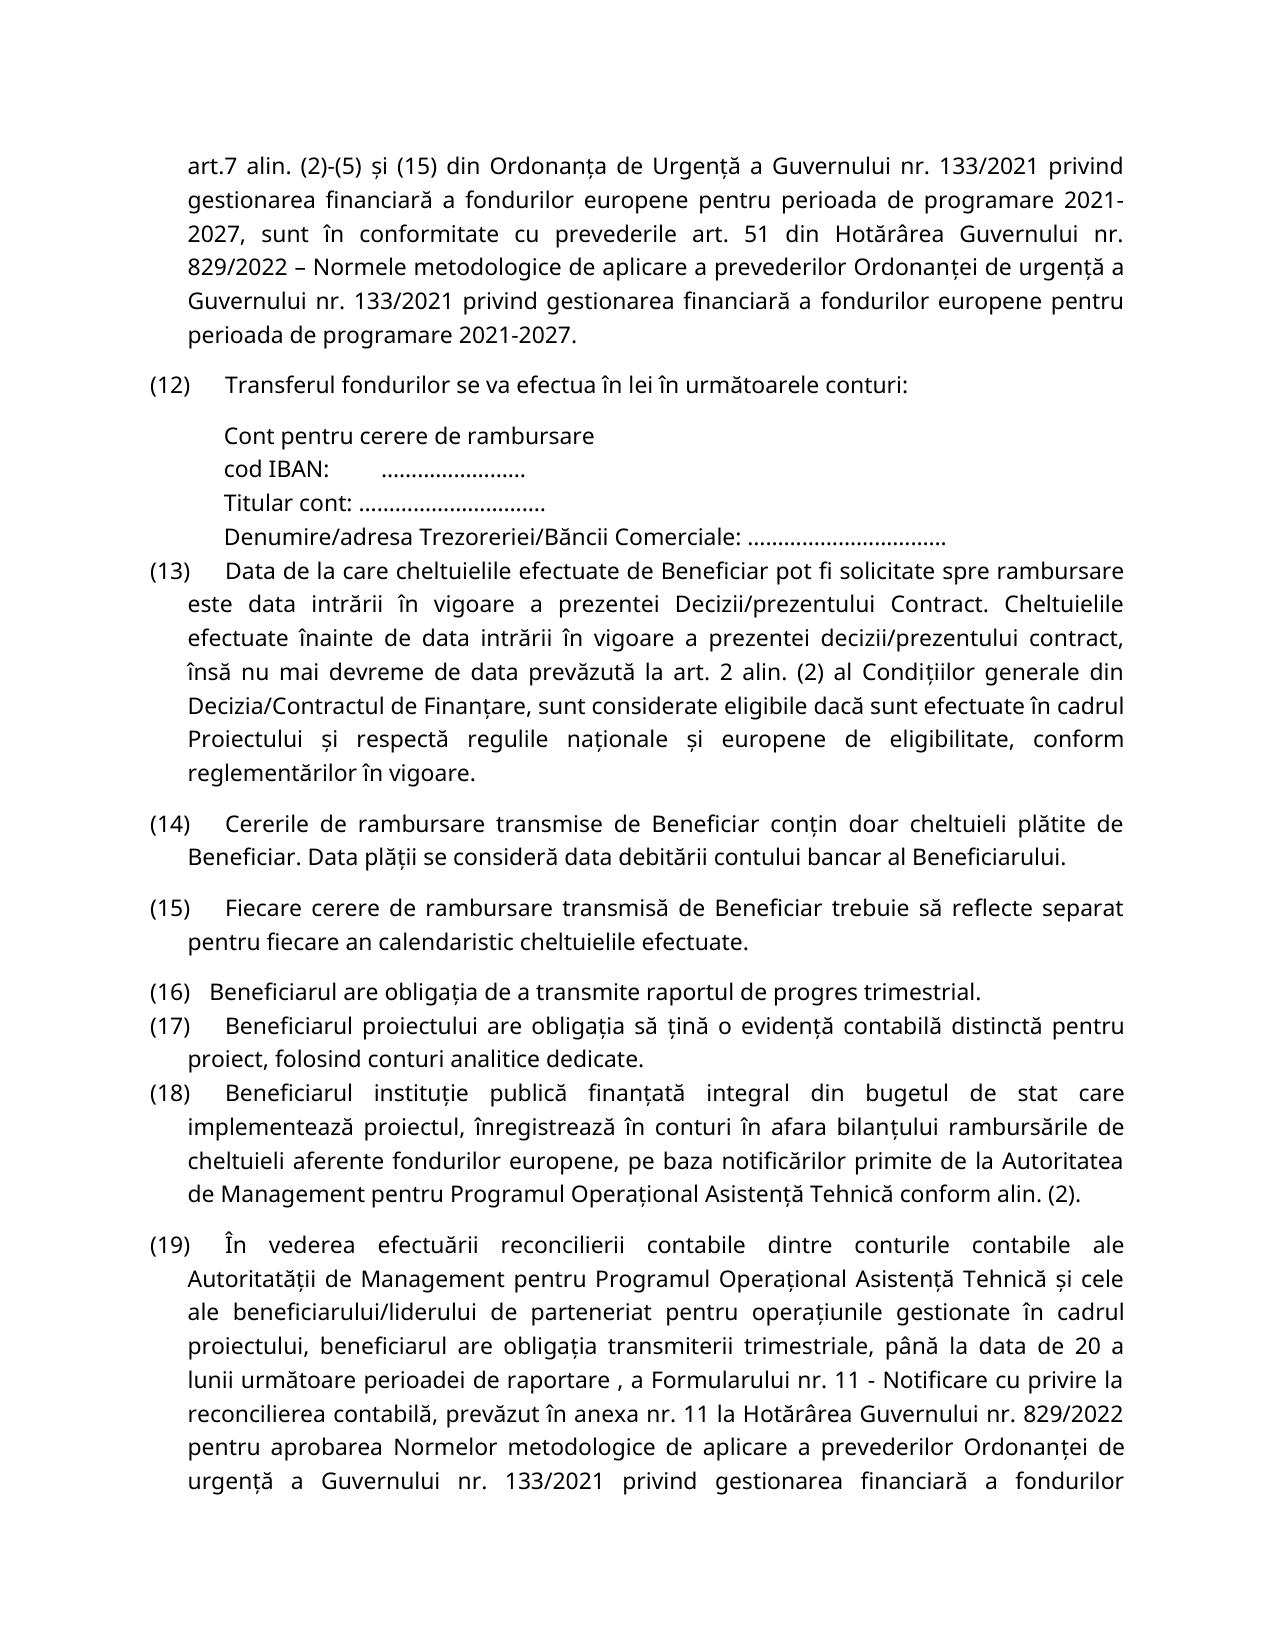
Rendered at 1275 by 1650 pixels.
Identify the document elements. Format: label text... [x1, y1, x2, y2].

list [150, 1229, 1125, 1496]
list Transferul fondurilor se va efectua în lei în următoarele conturi: [150, 369, 1125, 400]
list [150, 150, 1125, 350]
text cod IBAN: …………………… [224, 453, 1125, 484]
text Denumire/adresa Trezoreriei/Băncii Comerciale: …………………………… [224, 521, 1125, 552]
list Beneficiarul are obligaţia de a transmite raportul de progres trimestrial. [150, 976, 1125, 1007]
list Data de la care cheltuielile efectuate de Beneficiar pot fi solicitate spre rambursare este data intrării în vigoare a prezentei Decizii/prezentului Contract. Cheltuielile efectuate înainte de data intrării în vigoare a prezentei decizii/prezentului contract, însă nu mai devreme de data prevăzută la art. 2 alin. (2) al Condiţiilor generale din Decizia/Contractul de Finanțare, sunt considerate eligibile dacă sunt efectuate în cadrul Proiectului şi respectă regulile naţionale şi europene de eligibilitate, conform reglementărilor în vigoare. [150, 554, 1125, 788]
list Cererile de rambursare transmise de Beneficiar conțin doar cheltuieli plătite de Beneficiar. Data plăţii se consideră data debitării contului bancar al Beneficiarului. [150, 807, 1125, 872]
list Beneficiarul instituţie publică finanţată integral din bugetul de stat care implementează proiectul, înregistrează în conturi în afara bilanţului rambursările de cheltuieli aferente fondurilor europene, pe baza notificărilor primite de la Autoritatea de Management pentru Programul Operațional Asistență Tehnică conform alin. (2). [150, 1077, 1125, 1209]
text Cont pentru cerere de rambursare [224, 419, 1125, 451]
list Fiecare cerere de rambursare transmisă de Beneficiar trebuie să reflecte separat pentru fiecare an calendaristic cheltuielile efectuate. [150, 892, 1125, 957]
text Titular cont: …………………………. [224, 487, 1125, 518]
list Beneficiarul proiectului are obligația să ţină o evidenţă contabilă distinctă pentru proiect, folosind conturi analitice dedicate. [150, 1009, 1125, 1074]
